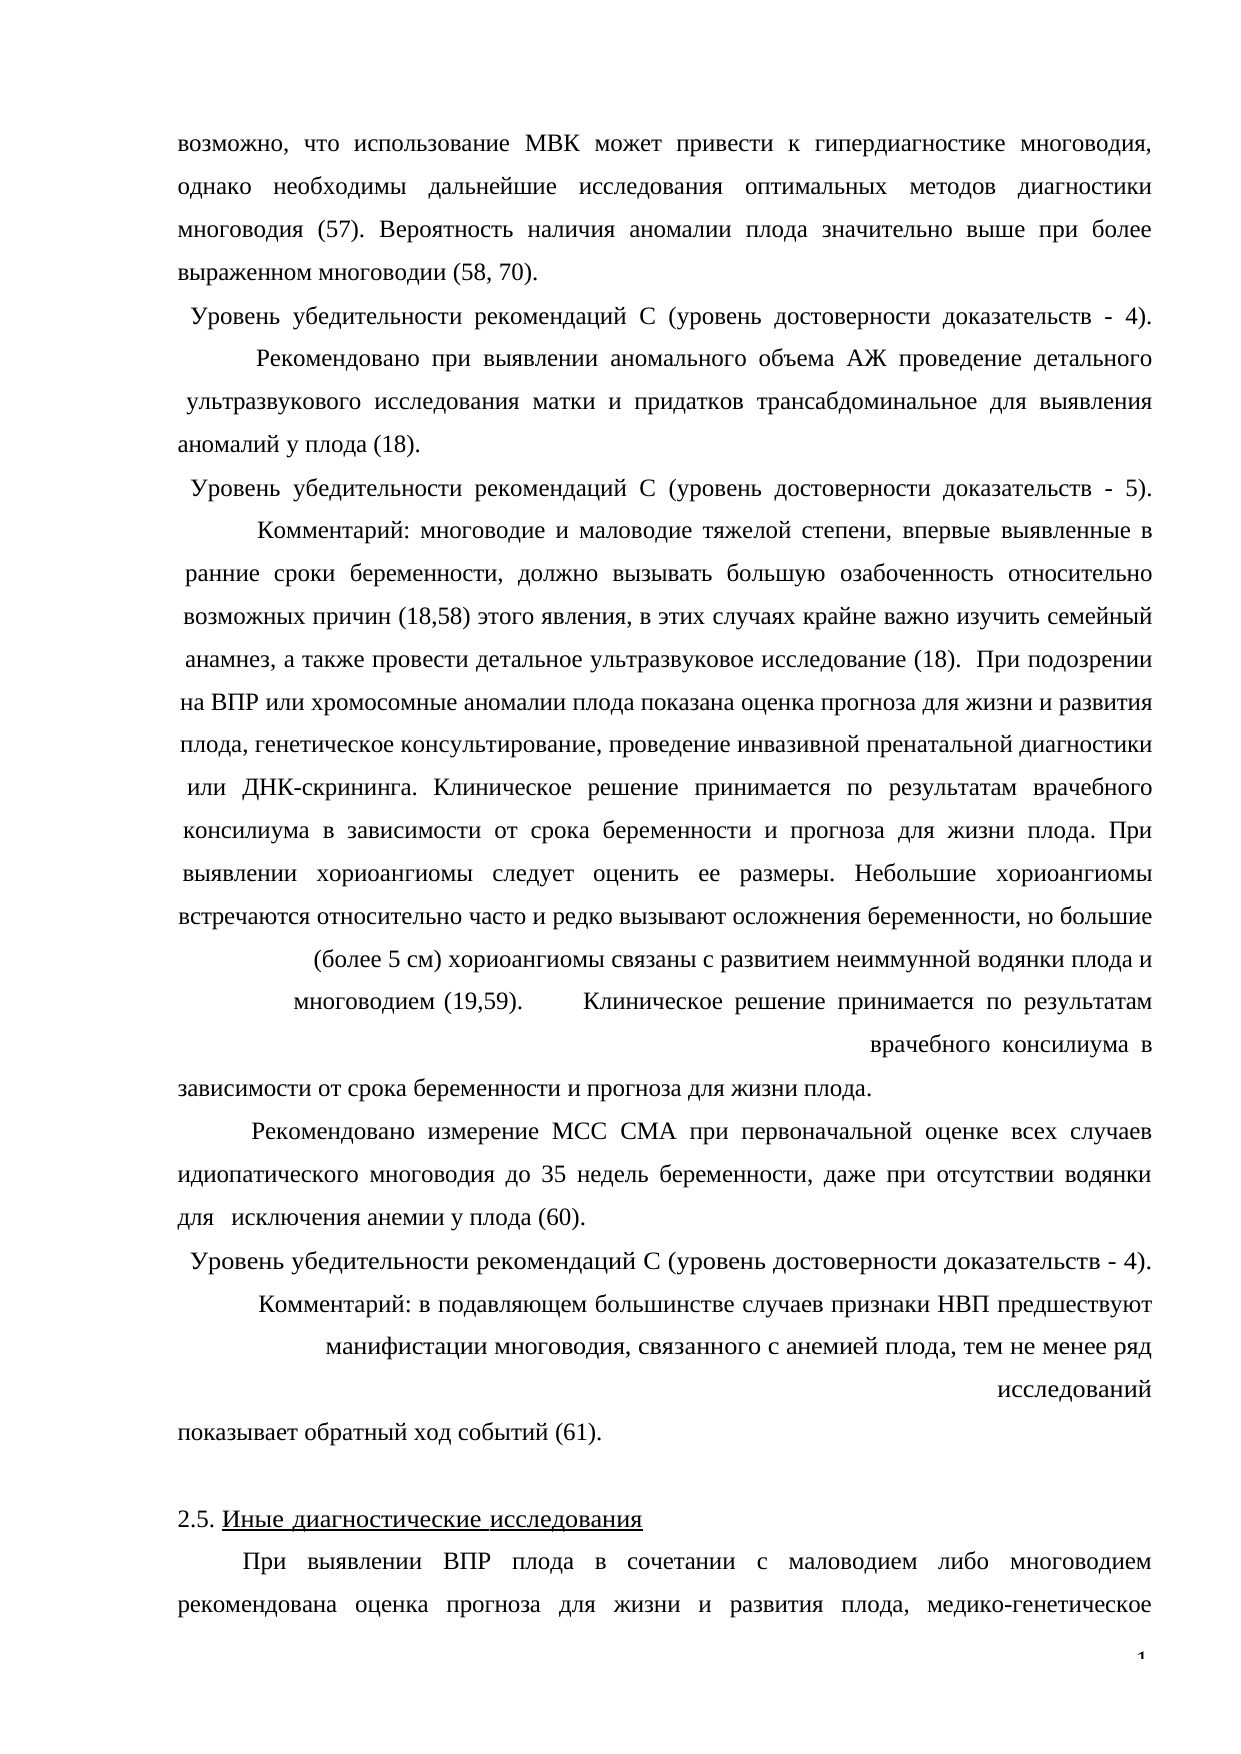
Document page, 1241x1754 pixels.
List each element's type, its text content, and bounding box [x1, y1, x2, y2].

text Уровень убедительности рекомендаций С (уровень достоверности доказательств - 4). Рекомендовано при выявлении аномального объема АЖ проведение детального ультразвукового исследования матки и придатков трансабдоминальное для выявления [167, 301, 1152, 414]
text Рекомендовано измерение МСС СМА при первоначальной оценке всех случаев идиопатического многоводия до 35 недель беременности, даже при отсутствии водянки для исключения анемии у плода (60). [177, 1116, 1152, 1231]
list Иные диагностические исследования [177, 1504, 1163, 1532]
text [177, 1546, 1152, 1618]
text возможно, что использование МВК может привести к гипердиагностике многоводия, однако необходимы дальнейшие исследования оптимальных методов диагностики многоводия (57). Вероятность наличия аномалии плода значительно выше при более выраженном многоводии (58, 70). [177, 128, 1152, 286]
text Уровень убедительности рекомендаций С (уровень достоверности доказательств - 4). Комментарий: в подавляющем большинстве случаев признаки НВП предшествуют манифистации многоводия, связанного с анемией плода, тем не менее ряд исследований [167, 1246, 1152, 1403]
text аномалий у плода (18). [177, 429, 1163, 458]
text Уровень убедительности рекомендаций С (уровень достоверности доказательств - 5). Комментарий: многоводие и маловодие тяжелой степени, впервые выявленные в ранние сроки беременности, должно вызывать большую озабоченность относительно возможных причин (18,58) этого явления, в этих случаях крайне важно изучить семейный анамнез, а также провести детальное ультразвуковое исследование (18). При подозрении на ВПР или хромосомные аномалии плода показана оценка прогноза для жизни и развития плода, генетическое консультирование, проведение инвазивной пренатальной диагностики или ДНК-скрининга. Клиническое решение принимается по результатам врачебного консилиума в зависимости от срока беременности и прогноза для жизни плода. При выявлении хориоангиомы следует оценить ее размеры. Небольшие хориоангиомы встречаются относительно часто и редко вызывают осложнения беременности, но большие (более 5 см) хориоангиомы связаны с развитием неиммунной водянки плода и многоводием (19,59). Клиническое решение принимается по результатам врачебного консилиума в [177, 473, 1152, 1058]
text зависимости от срока беременности и прогноза для жизни плода. [177, 1073, 1163, 1102]
text показывает обратный ход событий (61). [177, 1417, 1163, 1446]
